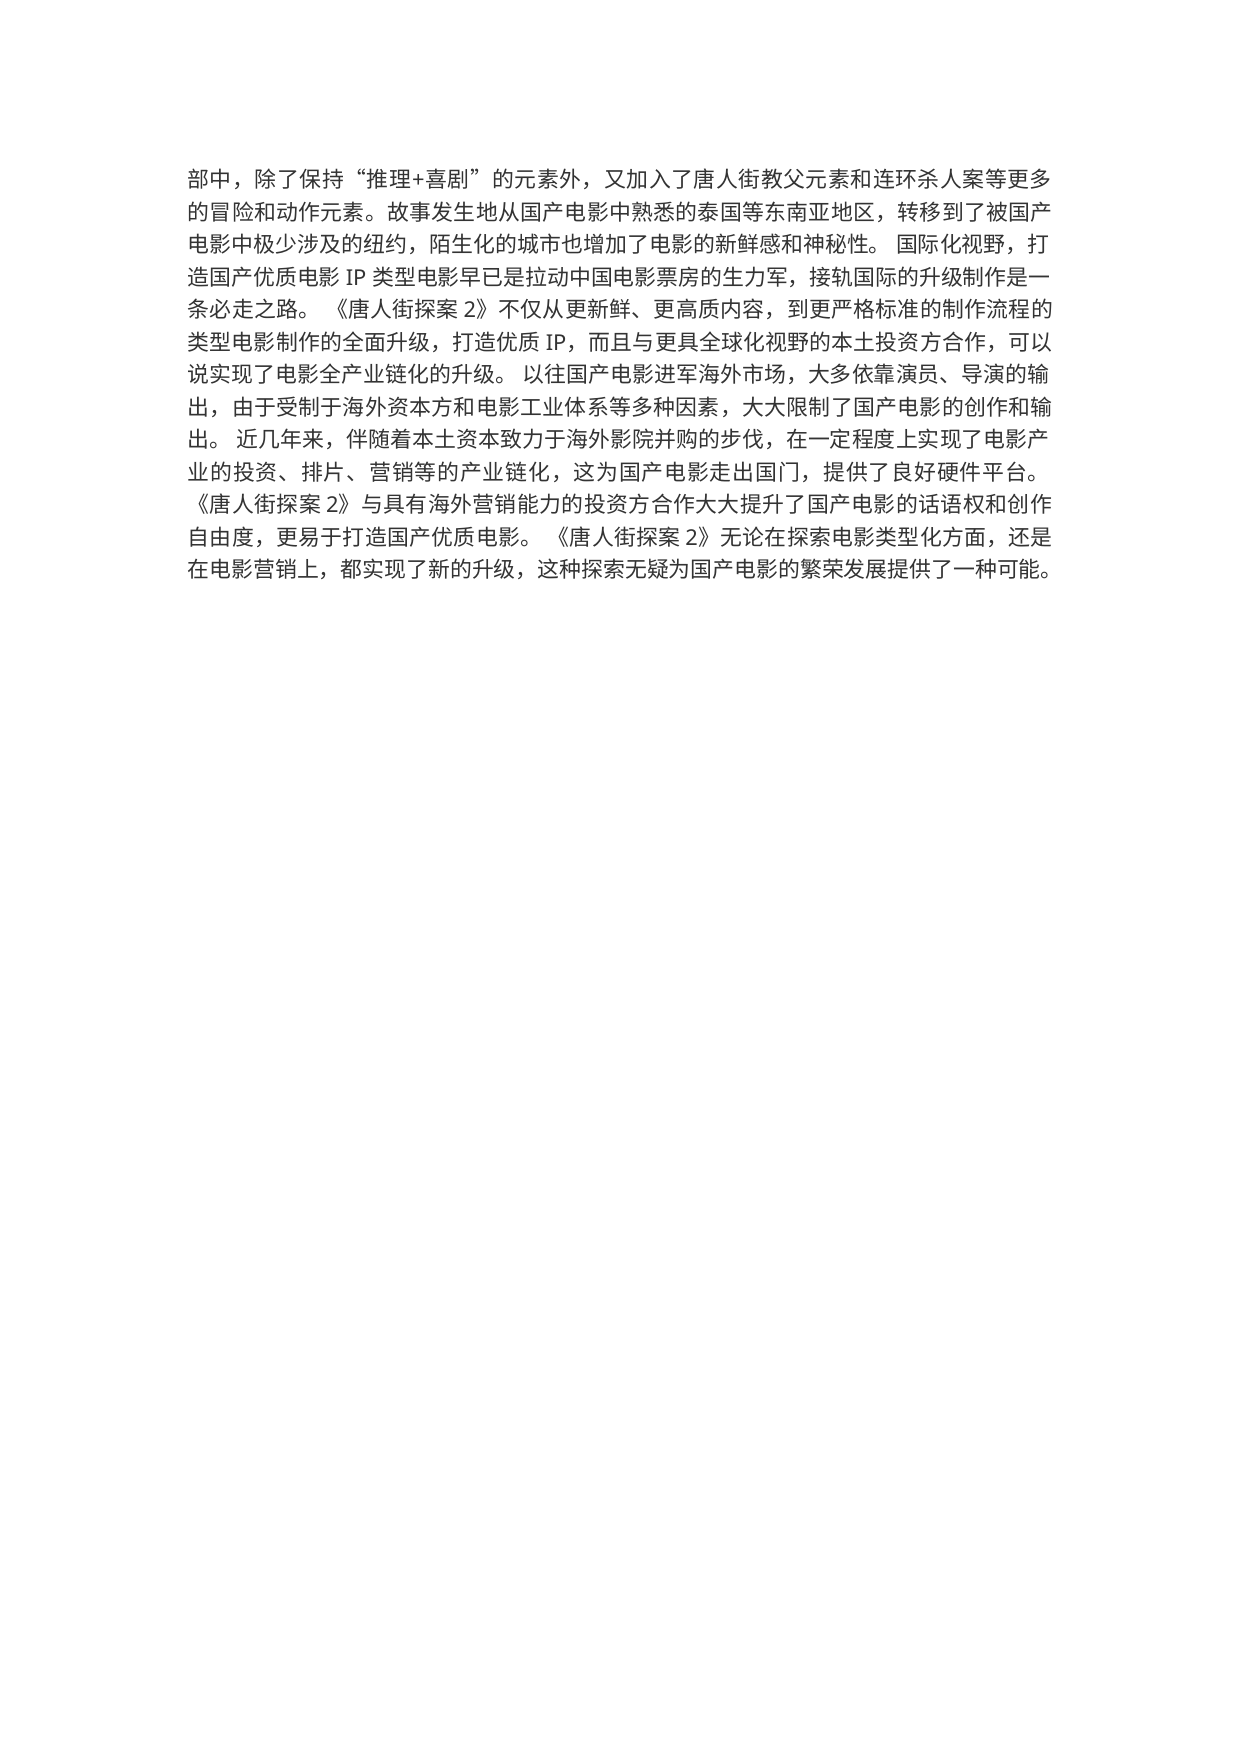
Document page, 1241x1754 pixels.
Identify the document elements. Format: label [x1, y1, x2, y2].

text [187, 162, 1053, 649]
